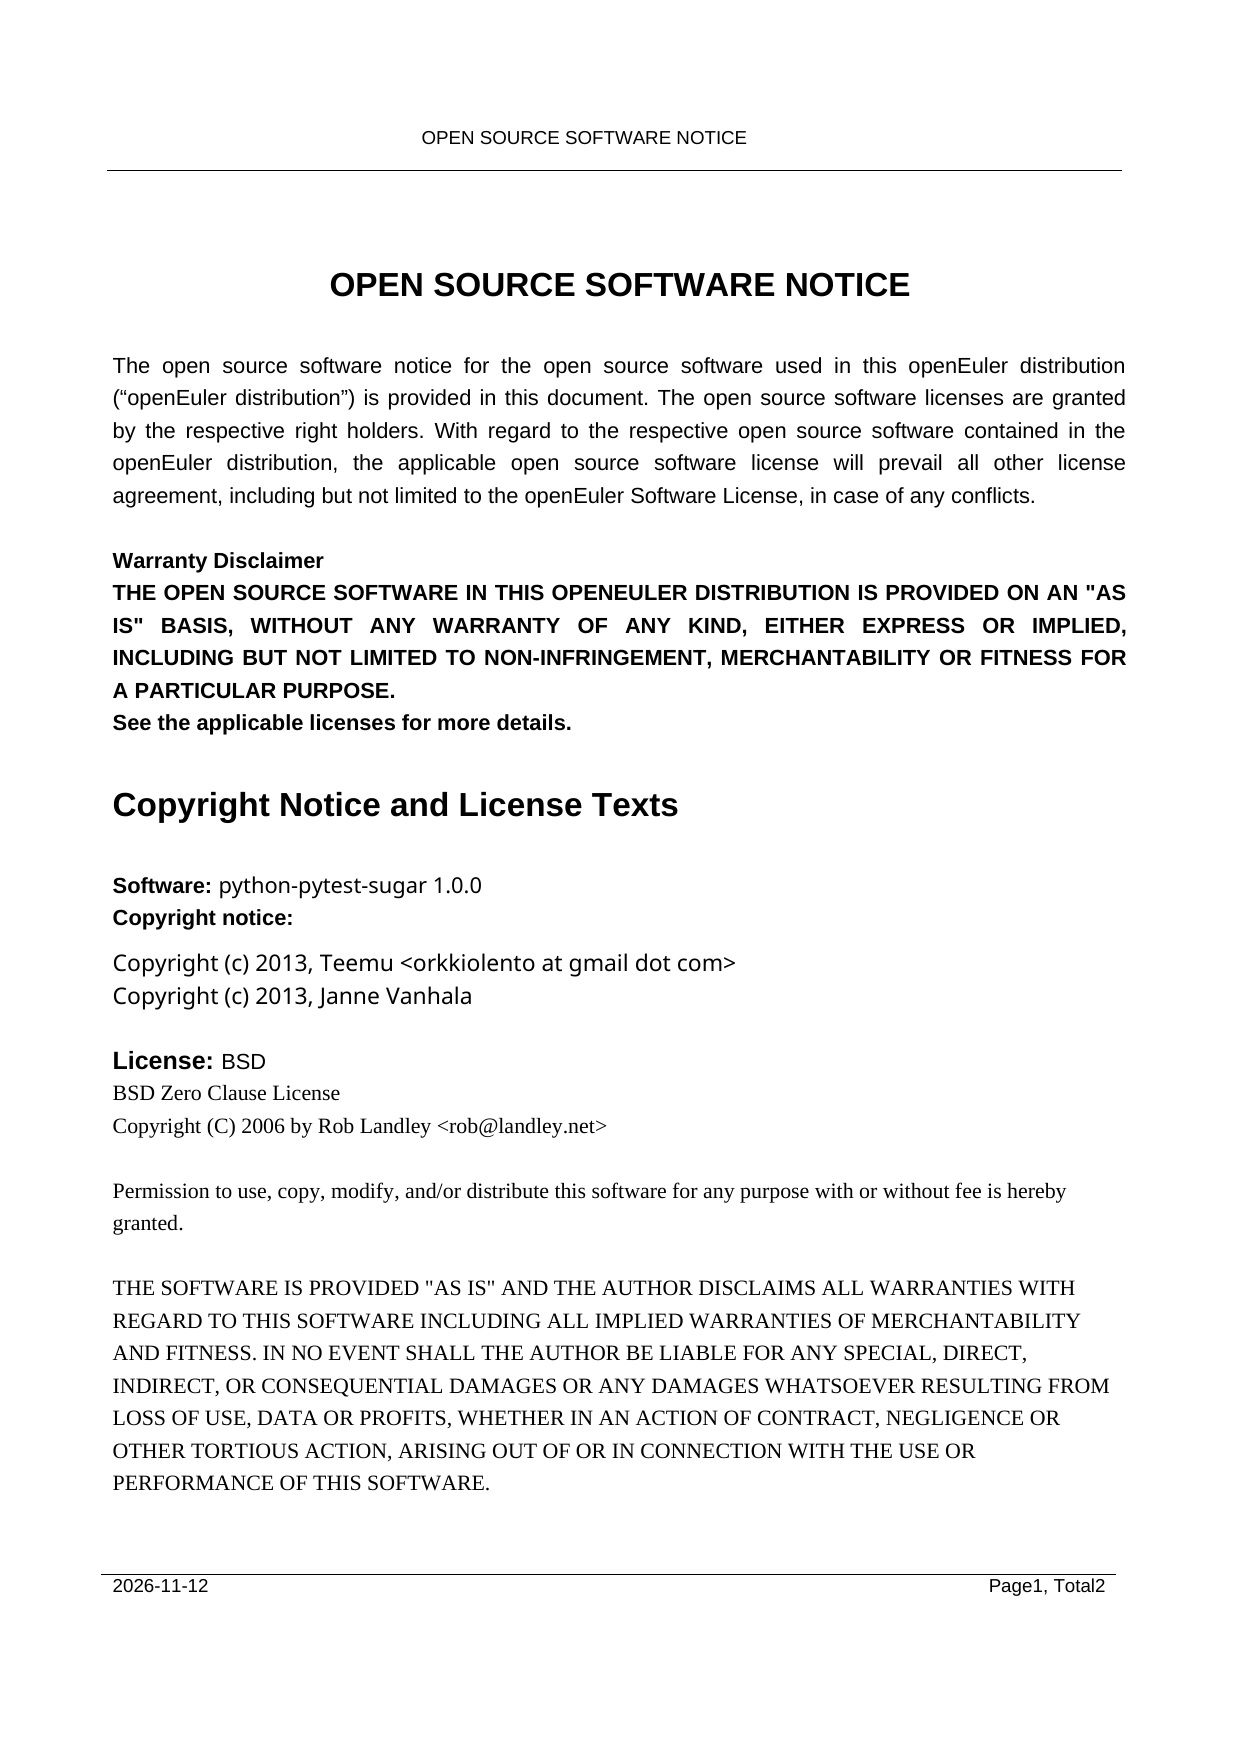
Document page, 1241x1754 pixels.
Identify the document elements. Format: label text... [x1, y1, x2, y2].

text The open source software notice for the open source software used in this openEuler distribution (“openEuler distribution”) is provided in this document. The open source software licenses are granted by the respective right holders. With regard to the respective open source software contained in the openEuler distribution, the applicable open source software license will prevail all other license agreement, including but not limited to the openEuler Software License, in case of any conflicts. [112, 349, 1128, 511]
title Software: python-pytest-sugar 1.0.0 [112, 869, 1128, 901]
text OPEN SOURCE SOFTWARE NOTICE [112, 251, 1128, 316]
text Warranty Disclaimer [112, 544, 1128, 576]
text License: BSD [112, 1044, 1128, 1077]
text Copyright Notice and License Texts [112, 771, 1128, 836]
text Copyright (c) 2013, Teemu <orkkiolento at gmail dot com> Copyright (c) 2013, Janne Vanhala [112, 947, 1128, 1044]
text BSD Zero Clause License Copyright (C) 2006 by Rob Landley <rob@landley.net> Permission to use, copy, modify, and/or distribute this software for any purpose with or without fee is hereby granted. THE SOFTWARE IS PROVIDED "AS IS" AND THE AUTHOR DISCLAIMS ALL WARRANTIES WITH REGARD TO THIS SOFTWARE INCLUDING ALL IMPLIED WARRANTIES OF MERCHANTABILITY AND FITNESS. IN NO EVENT SHALL THE AUTHOR BE LIABLE FOR ANY SPECIAL, DIRECT, INDIRECT, OR CONSEQUENTIAL DAMAGES OR ANY DAMAGES WHATSOEVER RESULTING FROM LOSS OF USE, DATA OR PROFITS, WHETHER IN AN ACTION OF CONTRACT, NEGLIGENCE OR OTHER TORTIOUS ACTION, ARISING OUT OF OR IN CONNECTION WITH THE USE OR PERFORMANCE OF THIS SOFTWARE. [112, 1077, 1128, 1532]
text THE OPEN SOURCE SOFTWARE IN THIS OPENEULER DISTRIBUTION IS PROVIDED ON AN "AS IS" BASIS, WITHOUT ANY WARRANTY OF ANY KIND, EITHER EXPRESS OR IMPLIED, INCLUDING BUT NOT LIMITED TO NON-INFRINGEMENT, MERCHANTABILITY OR FITNESS FOR A PARTICULAR PURPOSE. See the applicable licenses for more details. [112, 576, 1128, 739]
text Copyright notice: [112, 901, 1128, 934]
